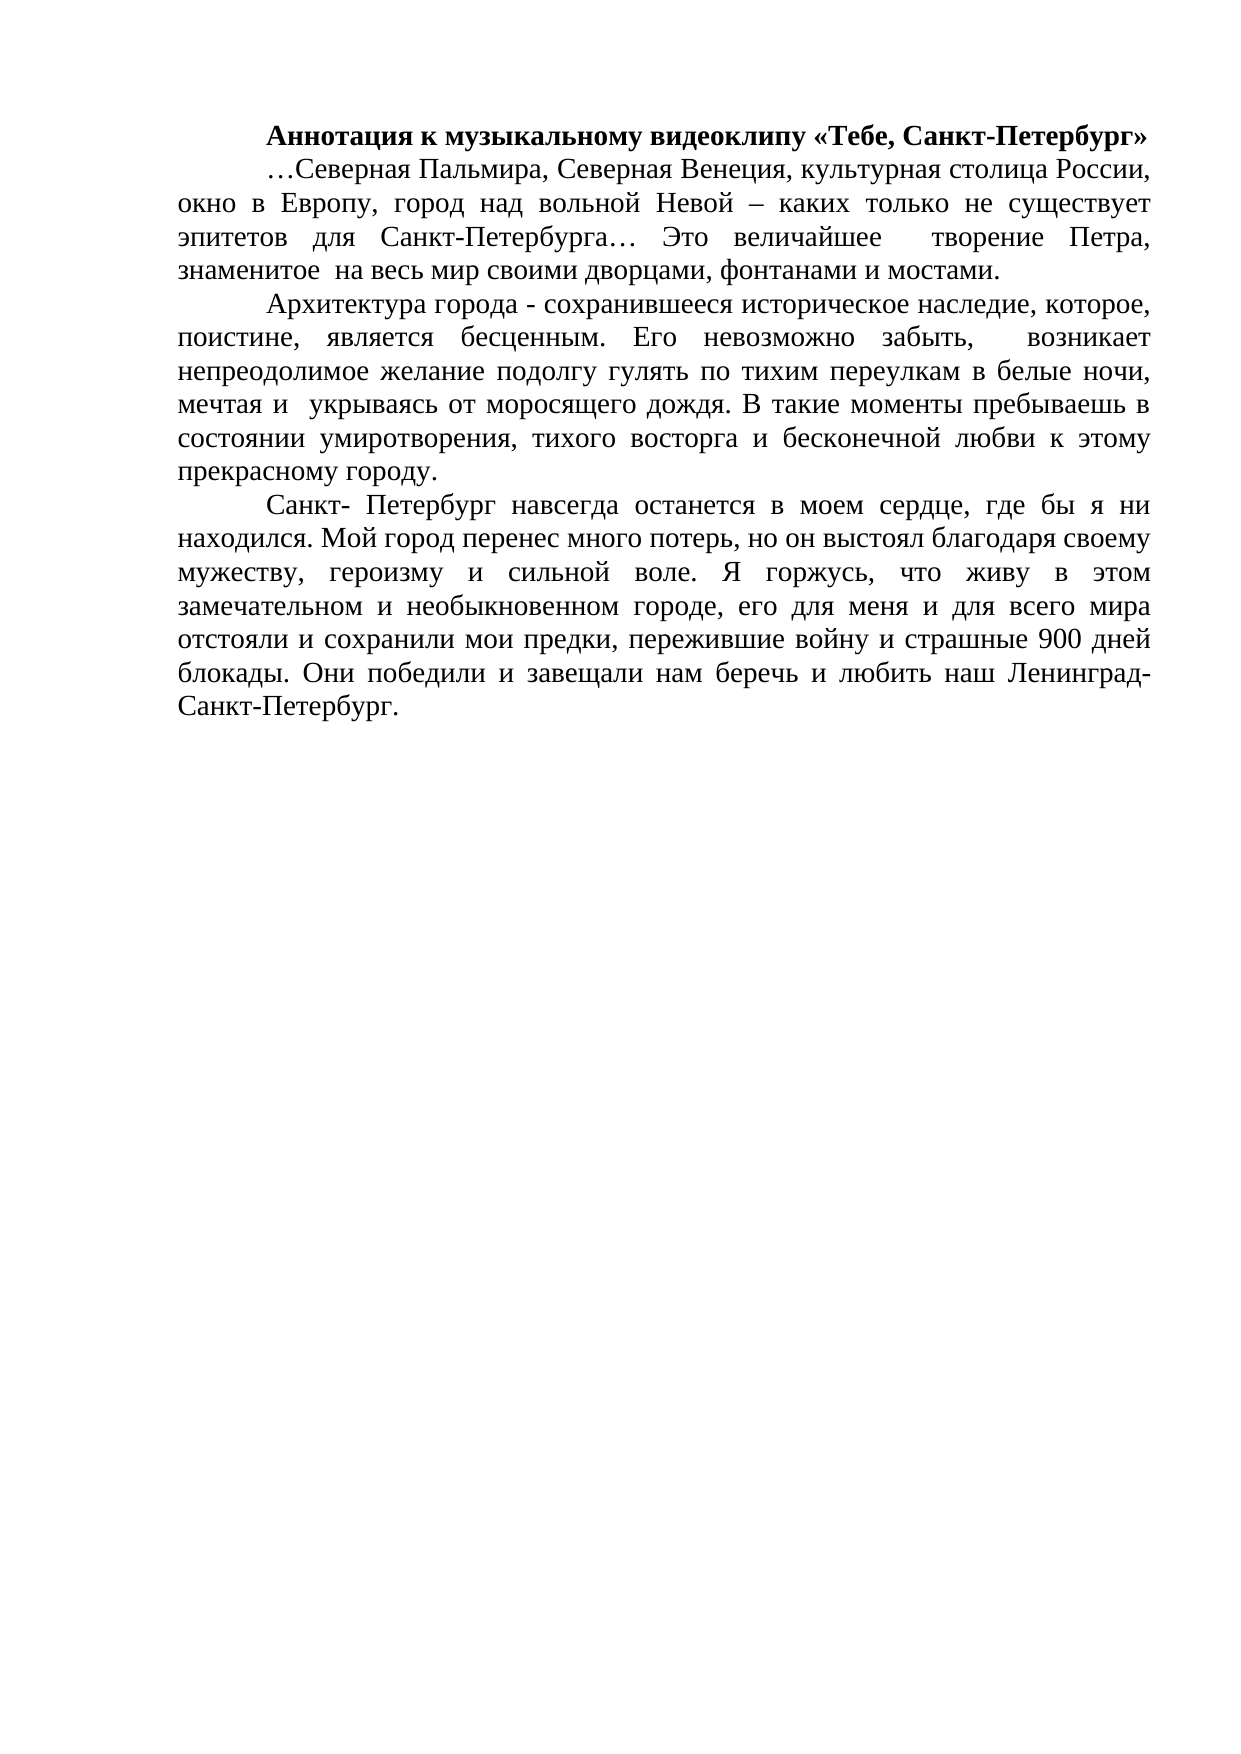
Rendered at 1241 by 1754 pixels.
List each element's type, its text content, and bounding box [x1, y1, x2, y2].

text Санкт- Петербург навсегда останется в моем сердце, где бы я ни находился. Мой город перенес много потерь, но он выстоял благодаря своему мужеству, героизму и сильной воле. Я горжусь, что живу в этом замечательном и необыкновенном городе, его для меня и для всего мира отстояли и сохранили мои предки, пережившие войну и страшные 900 дней блокады. Они победили и завещали нам беречь и любить наш Ленинград- Санкт-Петербург. [177, 487, 1152, 722]
text Архитектура города - сохранившееся историческое наследие, которое, поистине, является бесценным. Его невозможно забыть, возникает непреодолимое желание подолгу гулять по тихим переулкам в белые ночи, мечтая и укрываясь от моросящего дождя. В такие моменты пребываешь в состоянии умиротворения, тихого восторга и бесконечной любви к этому прекрасному городу. [177, 286, 1152, 487]
text Аннотация к музыкальному видеоклипу «Тебе, Санкт-Петербург» [177, 118, 1152, 152]
text …Северная Пальмира, Северная Венеция, культурная столица России, окно в Европу, город над вольной Невой – каких только не существует эпитетов для Санкт-Петербурга… Это величайшее творение Петра, знаменитое на весь мир своими дворцами, фонтанами и мостами. [177, 152, 1152, 286]
